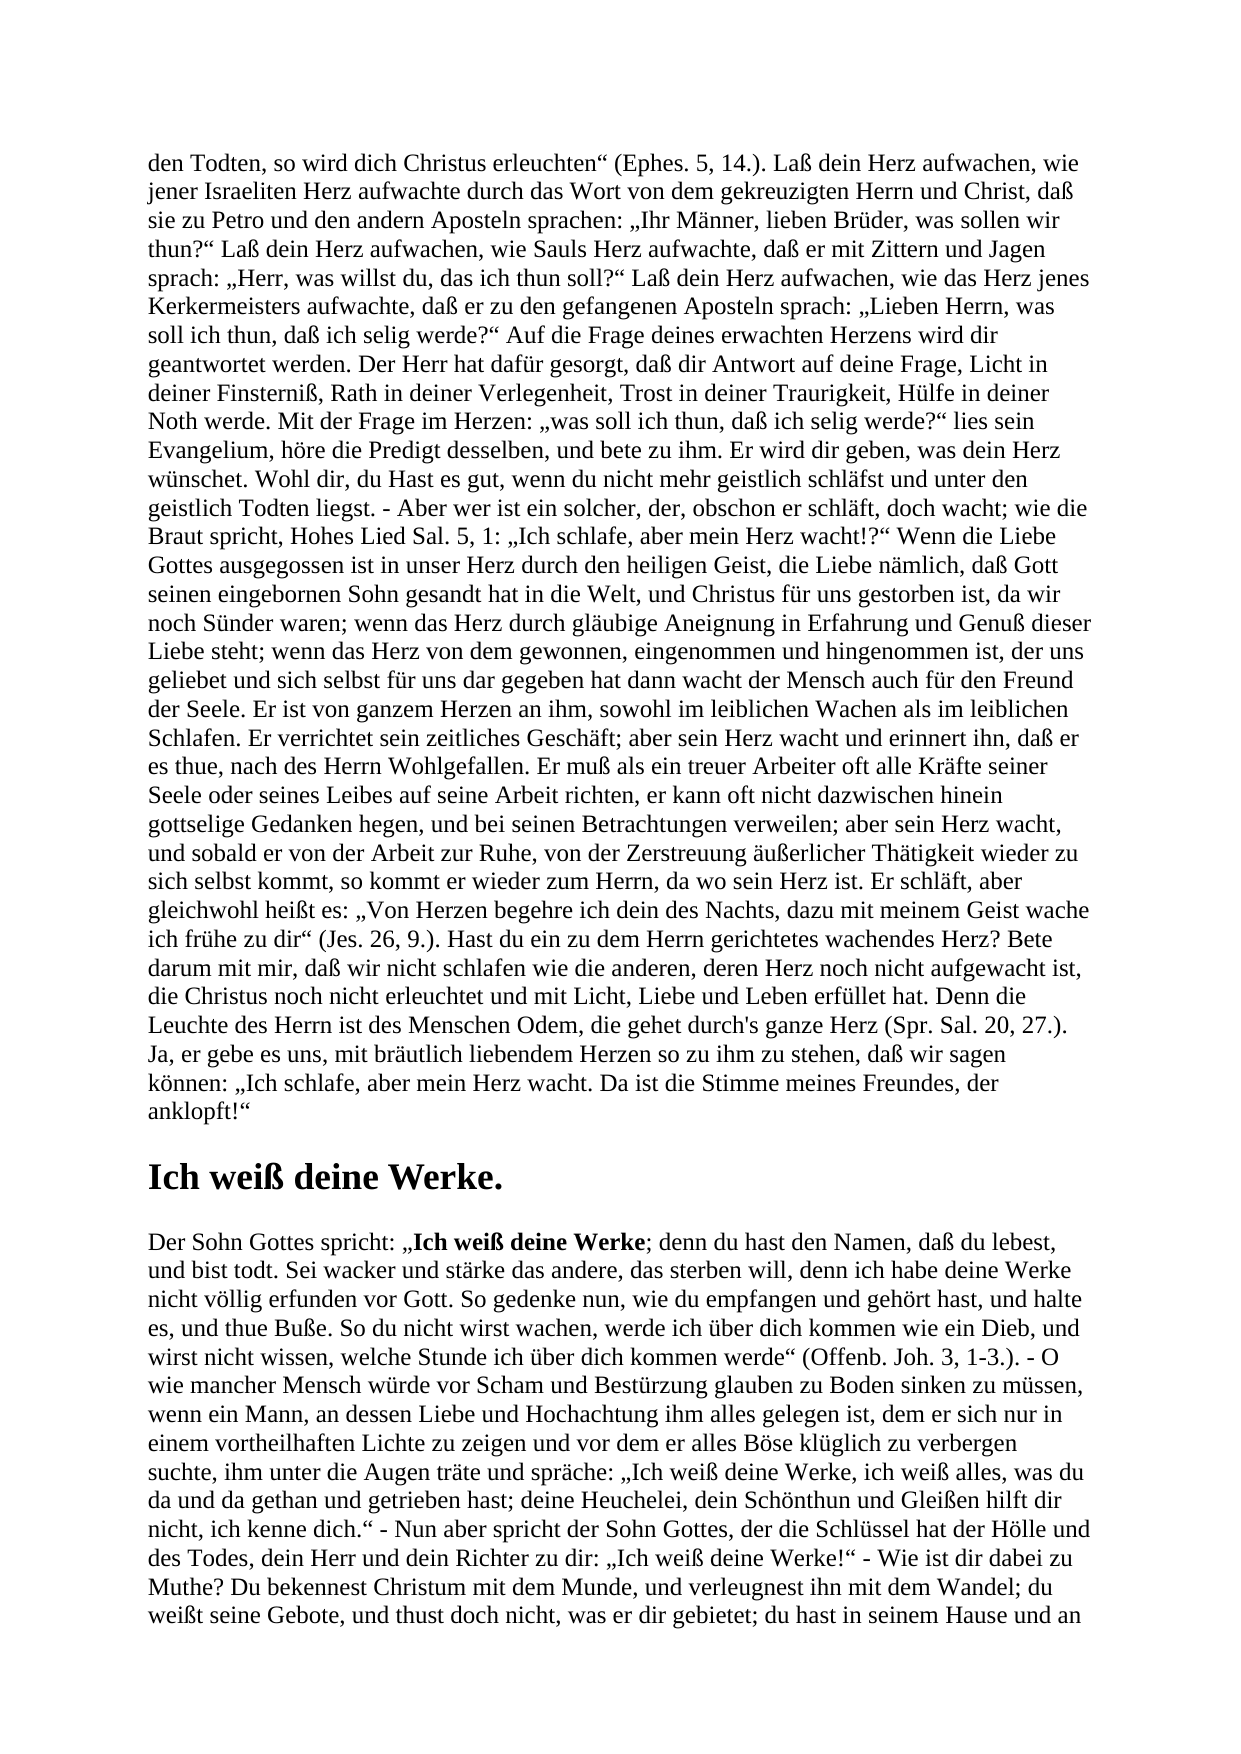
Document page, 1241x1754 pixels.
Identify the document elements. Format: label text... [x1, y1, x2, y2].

subtitle Ich weiß deine Werke. [148, 1154, 1093, 1197]
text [148, 1227, 1093, 1629]
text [148, 148, 1093, 1125]
